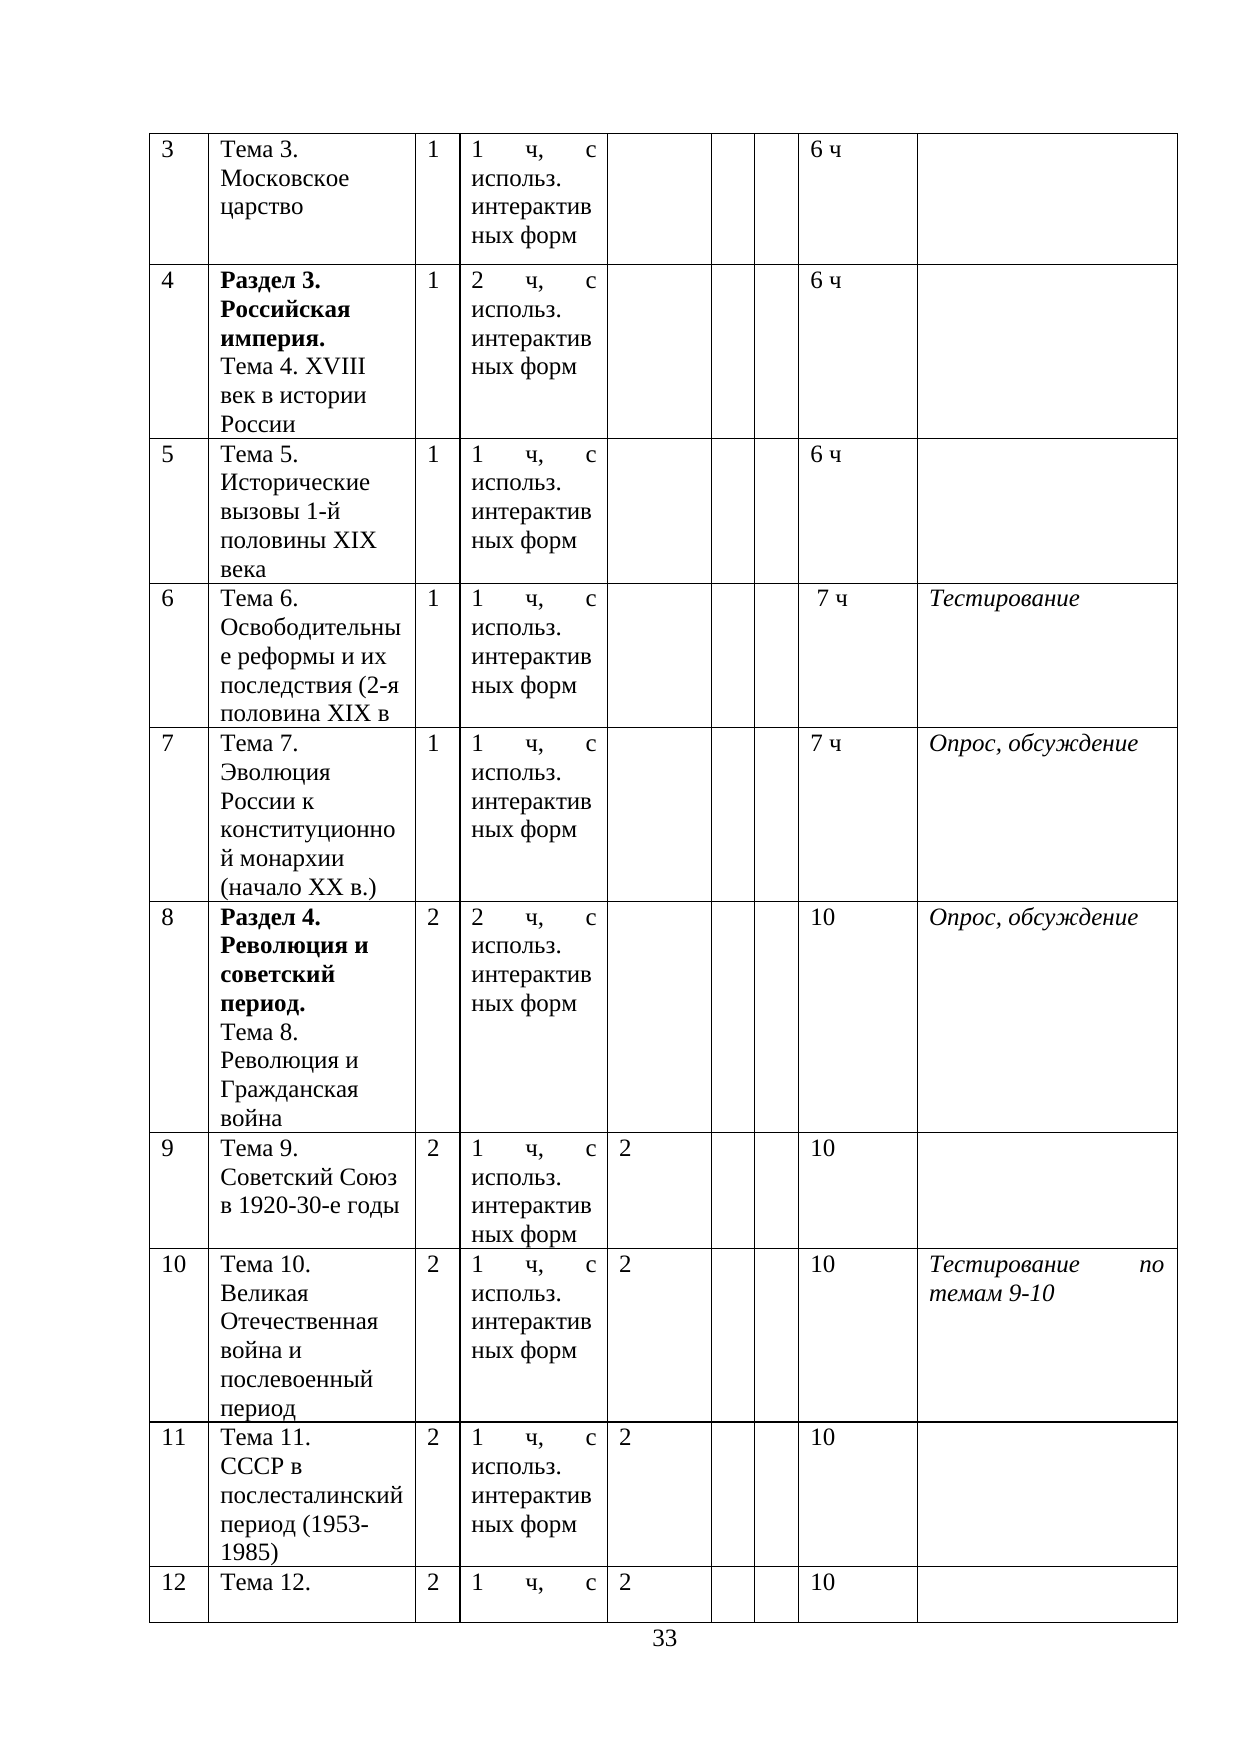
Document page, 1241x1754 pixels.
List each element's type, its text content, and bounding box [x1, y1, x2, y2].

table_cell [755, 134, 798, 264]
table_cell [712, 1133, 754, 1248]
table_cell 2 [416, 1133, 459, 1248]
table_cell 1 ч, с использ. интерактивных форм [461, 1249, 607, 1421]
table_cell [712, 584, 754, 727]
table_cell 2 ч, с использ. интерактивных форм [461, 902, 607, 1132]
table_cell 1 [416, 265, 459, 438]
table_cell Тема 7. Эволюция России к конституционной монархии (начало XX в.) [209, 728, 415, 901]
table_cell 10 [799, 902, 917, 1132]
table_cell 1 [416, 728, 459, 901]
table_cell Опрос, обсуждение [918, 728, 1177, 901]
table_cell 2 [416, 1249, 459, 1421]
table_cell 9 [150, 1133, 208, 1248]
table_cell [461, 1567, 607, 1622]
table_cell [918, 265, 1177, 438]
table_cell 1 ч, с использ. интерактивных форм [461, 439, 607, 582]
table_cell [712, 1423, 754, 1566]
table_cell [608, 134, 711, 264]
table_cell [918, 134, 1177, 264]
table_cell [755, 1133, 798, 1248]
table_cell 2 [416, 1423, 459, 1566]
table_cell 7 [150, 728, 208, 901]
table_cell [918, 439, 1177, 582]
table_cell [608, 584, 711, 727]
table_cell 2 [608, 1423, 711, 1566]
table_cell 10 [799, 1567, 917, 1622]
table_cell 2 [608, 1133, 711, 1248]
table_cell [608, 728, 711, 901]
table_cell [755, 1249, 798, 1421]
table_cell 11 [150, 1423, 208, 1566]
table_cell 1 ч, с использ. интерактивных форм [461, 584, 607, 727]
table_cell Тема 9. Советский Союз в 1920-30-е годы [209, 1133, 415, 1248]
table_cell 2 ч, с использ. интерактивных форм [461, 265, 607, 438]
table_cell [209, 1567, 415, 1622]
table_cell Опрос, обсуждение [918, 902, 1177, 1132]
table_cell [608, 265, 711, 438]
table_cell 1 ч, с использ. интерактивных форм [461, 1423, 607, 1566]
table_cell [755, 1567, 798, 1622]
table_cell 1 [416, 134, 459, 264]
table_cell 6 ч [799, 439, 917, 582]
table_cell [712, 134, 754, 264]
table_cell 10 [150, 1249, 208, 1421]
table_cell 5 [150, 439, 208, 582]
table_cell [918, 1423, 1177, 1566]
table_cell [712, 265, 754, 438]
table_cell [755, 439, 798, 582]
table_cell Тестирование по темам 9-10 [918, 1249, 1177, 1421]
table_cell 2 [416, 902, 459, 1132]
table_cell 1 [416, 439, 459, 582]
table_cell 2 [608, 1249, 711, 1421]
table_cell 10 [799, 1249, 917, 1421]
table_cell [918, 1567, 1177, 1622]
table_cell [755, 728, 798, 901]
table_cell [712, 1567, 754, 1622]
table_cell 12 [150, 1567, 208, 1622]
table_cell 1 ч, с использ. интерактивных форм [461, 1133, 607, 1248]
table_cell [755, 1423, 798, 1566]
table_cell Раздел 3. Российская империя. Тема 4. XVIII век в истории России [209, 265, 415, 438]
table_cell 7 ч [799, 728, 917, 901]
table_cell [712, 902, 754, 1132]
table_cell [755, 902, 798, 1132]
table_cell 1 ч, с использ. интерактивных форм [461, 728, 607, 901]
table_cell 2 [416, 1567, 459, 1622]
table_cell Тема 3. Московское царство [209, 134, 415, 264]
table_cell [755, 265, 798, 438]
table_cell [712, 728, 754, 901]
table_cell [712, 1249, 754, 1421]
table_cell Раздел 4. Революция и советский период. Тема 8. Революция и Гражданская война [209, 902, 415, 1132]
table_cell 1 ч, с использ. интерактивных форм [461, 134, 607, 264]
table_cell 10 [799, 1133, 917, 1248]
table_cell [918, 1133, 1177, 1248]
table_cell [755, 584, 798, 727]
table_cell 7 ч [799, 584, 917, 727]
table_cell 6 ч [799, 134, 917, 264]
table_cell 10 [799, 1423, 917, 1566]
table_cell 4 [150, 265, 208, 438]
table_cell 1 [416, 584, 459, 727]
table_cell Тема 6. Освободительные реформы и их последствия (2-я половина XIX в [209, 584, 415, 727]
table_cell 6 ч [799, 265, 917, 438]
table_cell [608, 902, 711, 1132]
table_cell Тема 10. Великая Отечественная война и послевоенный период [209, 1249, 415, 1421]
table_cell Тема 5. Исторические вызовы 1-й половины XIX века [209, 439, 415, 582]
table_cell Тестирование [918, 584, 1177, 727]
table_cell 8 [150, 902, 208, 1132]
table_cell 3 [150, 134, 208, 264]
table_cell 6 [150, 584, 208, 727]
table_cell 2 [608, 1567, 711, 1622]
table_cell [608, 439, 711, 582]
table_cell Тема 11. СССР в послесталинский период (1953-1985) [209, 1423, 415, 1566]
table_cell [712, 439, 754, 582]
